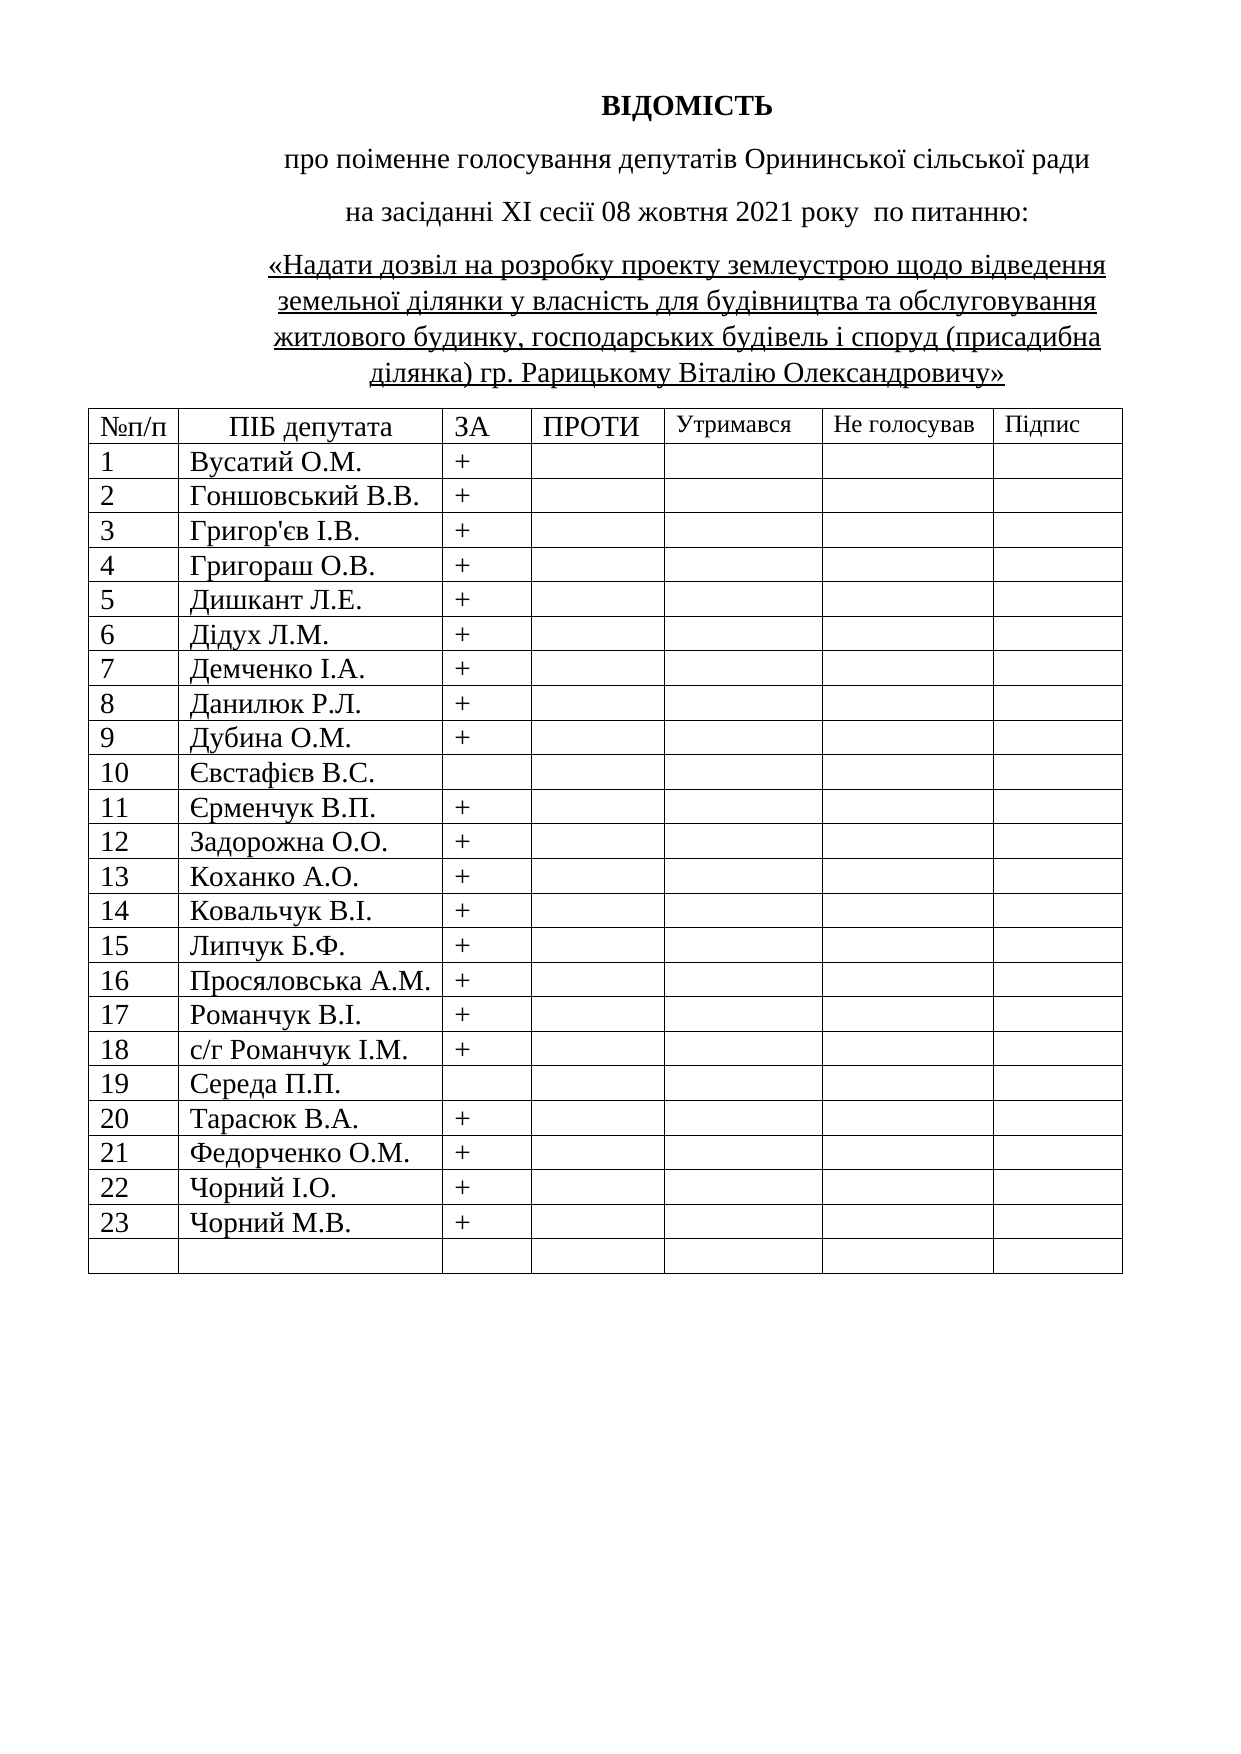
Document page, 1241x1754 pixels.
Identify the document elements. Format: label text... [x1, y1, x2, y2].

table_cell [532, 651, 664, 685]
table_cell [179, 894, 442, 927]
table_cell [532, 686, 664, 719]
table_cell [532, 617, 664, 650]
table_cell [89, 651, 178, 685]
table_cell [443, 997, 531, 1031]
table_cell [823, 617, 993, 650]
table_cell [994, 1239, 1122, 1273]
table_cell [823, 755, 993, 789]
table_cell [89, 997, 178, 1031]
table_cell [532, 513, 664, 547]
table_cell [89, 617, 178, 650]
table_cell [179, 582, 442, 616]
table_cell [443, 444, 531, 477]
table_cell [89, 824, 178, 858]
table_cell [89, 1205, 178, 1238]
text ВІДОМІСТЬ [223, 88, 1152, 122]
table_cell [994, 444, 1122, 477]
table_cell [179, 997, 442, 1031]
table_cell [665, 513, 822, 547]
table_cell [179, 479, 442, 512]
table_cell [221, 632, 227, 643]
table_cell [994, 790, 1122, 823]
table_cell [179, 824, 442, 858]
text «Надати дозвіл на розробку проекту землеустрою щодо відведення земельної ділянки у власність для будівництва та обслуговування житлового будинку, господарських будівель і споруд (присадибна ділянка) гр. Рарицькому Віталію Олександровичу» [223, 247, 1152, 389]
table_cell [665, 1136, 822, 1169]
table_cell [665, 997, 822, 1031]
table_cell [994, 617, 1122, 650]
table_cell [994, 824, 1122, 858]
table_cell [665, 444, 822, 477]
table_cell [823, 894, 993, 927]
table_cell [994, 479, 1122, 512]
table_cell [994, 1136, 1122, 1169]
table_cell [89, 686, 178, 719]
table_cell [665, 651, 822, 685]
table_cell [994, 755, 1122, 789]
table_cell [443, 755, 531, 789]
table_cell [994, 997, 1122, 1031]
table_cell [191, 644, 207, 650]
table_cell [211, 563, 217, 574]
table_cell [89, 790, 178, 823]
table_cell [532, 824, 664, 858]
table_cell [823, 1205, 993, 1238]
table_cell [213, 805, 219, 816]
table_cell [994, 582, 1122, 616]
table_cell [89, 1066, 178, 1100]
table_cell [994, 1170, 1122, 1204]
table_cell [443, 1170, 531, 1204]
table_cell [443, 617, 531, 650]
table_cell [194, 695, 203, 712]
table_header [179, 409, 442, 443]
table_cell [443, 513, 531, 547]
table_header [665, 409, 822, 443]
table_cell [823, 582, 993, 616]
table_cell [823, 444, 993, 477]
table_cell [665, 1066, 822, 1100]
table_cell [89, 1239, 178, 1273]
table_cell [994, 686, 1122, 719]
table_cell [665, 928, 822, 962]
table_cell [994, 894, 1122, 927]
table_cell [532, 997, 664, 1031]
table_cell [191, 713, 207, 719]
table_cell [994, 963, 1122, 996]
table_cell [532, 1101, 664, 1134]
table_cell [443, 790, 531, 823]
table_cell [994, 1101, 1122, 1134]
text на засіданні XI сесії 08 жовтня 2021 року по питанню: [223, 194, 1152, 228]
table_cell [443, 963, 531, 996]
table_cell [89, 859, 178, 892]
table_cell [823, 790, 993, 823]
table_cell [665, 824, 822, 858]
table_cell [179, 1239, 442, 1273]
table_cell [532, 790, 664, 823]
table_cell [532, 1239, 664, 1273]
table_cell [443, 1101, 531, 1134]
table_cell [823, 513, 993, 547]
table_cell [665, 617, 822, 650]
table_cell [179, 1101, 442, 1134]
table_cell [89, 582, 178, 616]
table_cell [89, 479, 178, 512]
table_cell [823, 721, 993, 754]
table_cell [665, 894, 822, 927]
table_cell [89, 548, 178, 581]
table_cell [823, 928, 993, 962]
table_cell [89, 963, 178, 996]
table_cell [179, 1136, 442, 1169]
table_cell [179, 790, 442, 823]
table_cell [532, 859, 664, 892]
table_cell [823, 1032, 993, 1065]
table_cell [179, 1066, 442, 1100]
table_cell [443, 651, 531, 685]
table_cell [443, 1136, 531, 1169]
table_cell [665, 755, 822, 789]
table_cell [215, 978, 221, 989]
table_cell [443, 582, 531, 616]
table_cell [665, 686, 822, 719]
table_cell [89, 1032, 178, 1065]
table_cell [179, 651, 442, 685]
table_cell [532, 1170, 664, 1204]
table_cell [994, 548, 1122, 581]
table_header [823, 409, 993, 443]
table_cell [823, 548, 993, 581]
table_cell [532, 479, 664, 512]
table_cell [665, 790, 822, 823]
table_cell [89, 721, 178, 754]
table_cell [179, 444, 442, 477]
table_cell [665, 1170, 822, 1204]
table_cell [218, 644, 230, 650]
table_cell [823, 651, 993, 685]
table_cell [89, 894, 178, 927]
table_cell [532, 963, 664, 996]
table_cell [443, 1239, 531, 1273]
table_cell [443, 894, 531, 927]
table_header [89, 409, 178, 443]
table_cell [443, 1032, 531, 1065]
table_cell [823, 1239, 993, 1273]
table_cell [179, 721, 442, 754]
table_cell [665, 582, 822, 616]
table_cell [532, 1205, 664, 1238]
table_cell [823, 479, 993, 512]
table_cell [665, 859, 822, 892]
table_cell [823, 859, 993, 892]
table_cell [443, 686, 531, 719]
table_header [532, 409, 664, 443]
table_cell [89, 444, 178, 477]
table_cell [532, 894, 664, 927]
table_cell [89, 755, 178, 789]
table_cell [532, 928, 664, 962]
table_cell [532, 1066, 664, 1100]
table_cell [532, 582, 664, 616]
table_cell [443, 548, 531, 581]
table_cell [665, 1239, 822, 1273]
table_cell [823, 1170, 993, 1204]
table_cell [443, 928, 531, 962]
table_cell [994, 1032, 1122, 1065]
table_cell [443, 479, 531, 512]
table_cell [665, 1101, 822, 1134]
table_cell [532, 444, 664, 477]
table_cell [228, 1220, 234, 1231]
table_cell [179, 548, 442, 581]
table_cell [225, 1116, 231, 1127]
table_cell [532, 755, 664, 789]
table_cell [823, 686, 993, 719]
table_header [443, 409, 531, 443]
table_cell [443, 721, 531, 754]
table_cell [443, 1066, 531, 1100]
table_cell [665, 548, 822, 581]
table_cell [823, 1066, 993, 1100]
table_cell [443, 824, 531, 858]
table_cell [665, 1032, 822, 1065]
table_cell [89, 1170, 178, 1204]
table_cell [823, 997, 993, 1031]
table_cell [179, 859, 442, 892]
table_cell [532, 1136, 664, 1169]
text про поіменне голосування депутатів Орининської сільської ради [223, 141, 1152, 175]
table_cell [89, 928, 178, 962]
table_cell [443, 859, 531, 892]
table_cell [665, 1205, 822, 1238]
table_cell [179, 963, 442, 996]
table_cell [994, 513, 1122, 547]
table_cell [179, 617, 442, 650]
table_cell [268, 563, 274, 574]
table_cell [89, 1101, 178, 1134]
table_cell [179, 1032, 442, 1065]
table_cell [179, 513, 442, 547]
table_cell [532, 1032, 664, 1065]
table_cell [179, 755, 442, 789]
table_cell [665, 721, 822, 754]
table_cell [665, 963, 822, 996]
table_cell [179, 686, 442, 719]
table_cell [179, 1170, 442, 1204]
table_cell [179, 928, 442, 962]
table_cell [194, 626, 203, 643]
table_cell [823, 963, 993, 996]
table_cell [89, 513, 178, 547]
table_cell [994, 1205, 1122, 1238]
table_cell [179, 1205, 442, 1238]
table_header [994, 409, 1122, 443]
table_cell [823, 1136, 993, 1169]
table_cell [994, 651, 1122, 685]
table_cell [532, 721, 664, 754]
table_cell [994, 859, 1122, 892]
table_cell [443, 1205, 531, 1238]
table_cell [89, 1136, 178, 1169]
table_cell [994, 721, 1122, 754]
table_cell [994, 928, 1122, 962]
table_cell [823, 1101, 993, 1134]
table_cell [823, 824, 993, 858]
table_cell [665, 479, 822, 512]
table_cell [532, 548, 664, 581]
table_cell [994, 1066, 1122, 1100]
